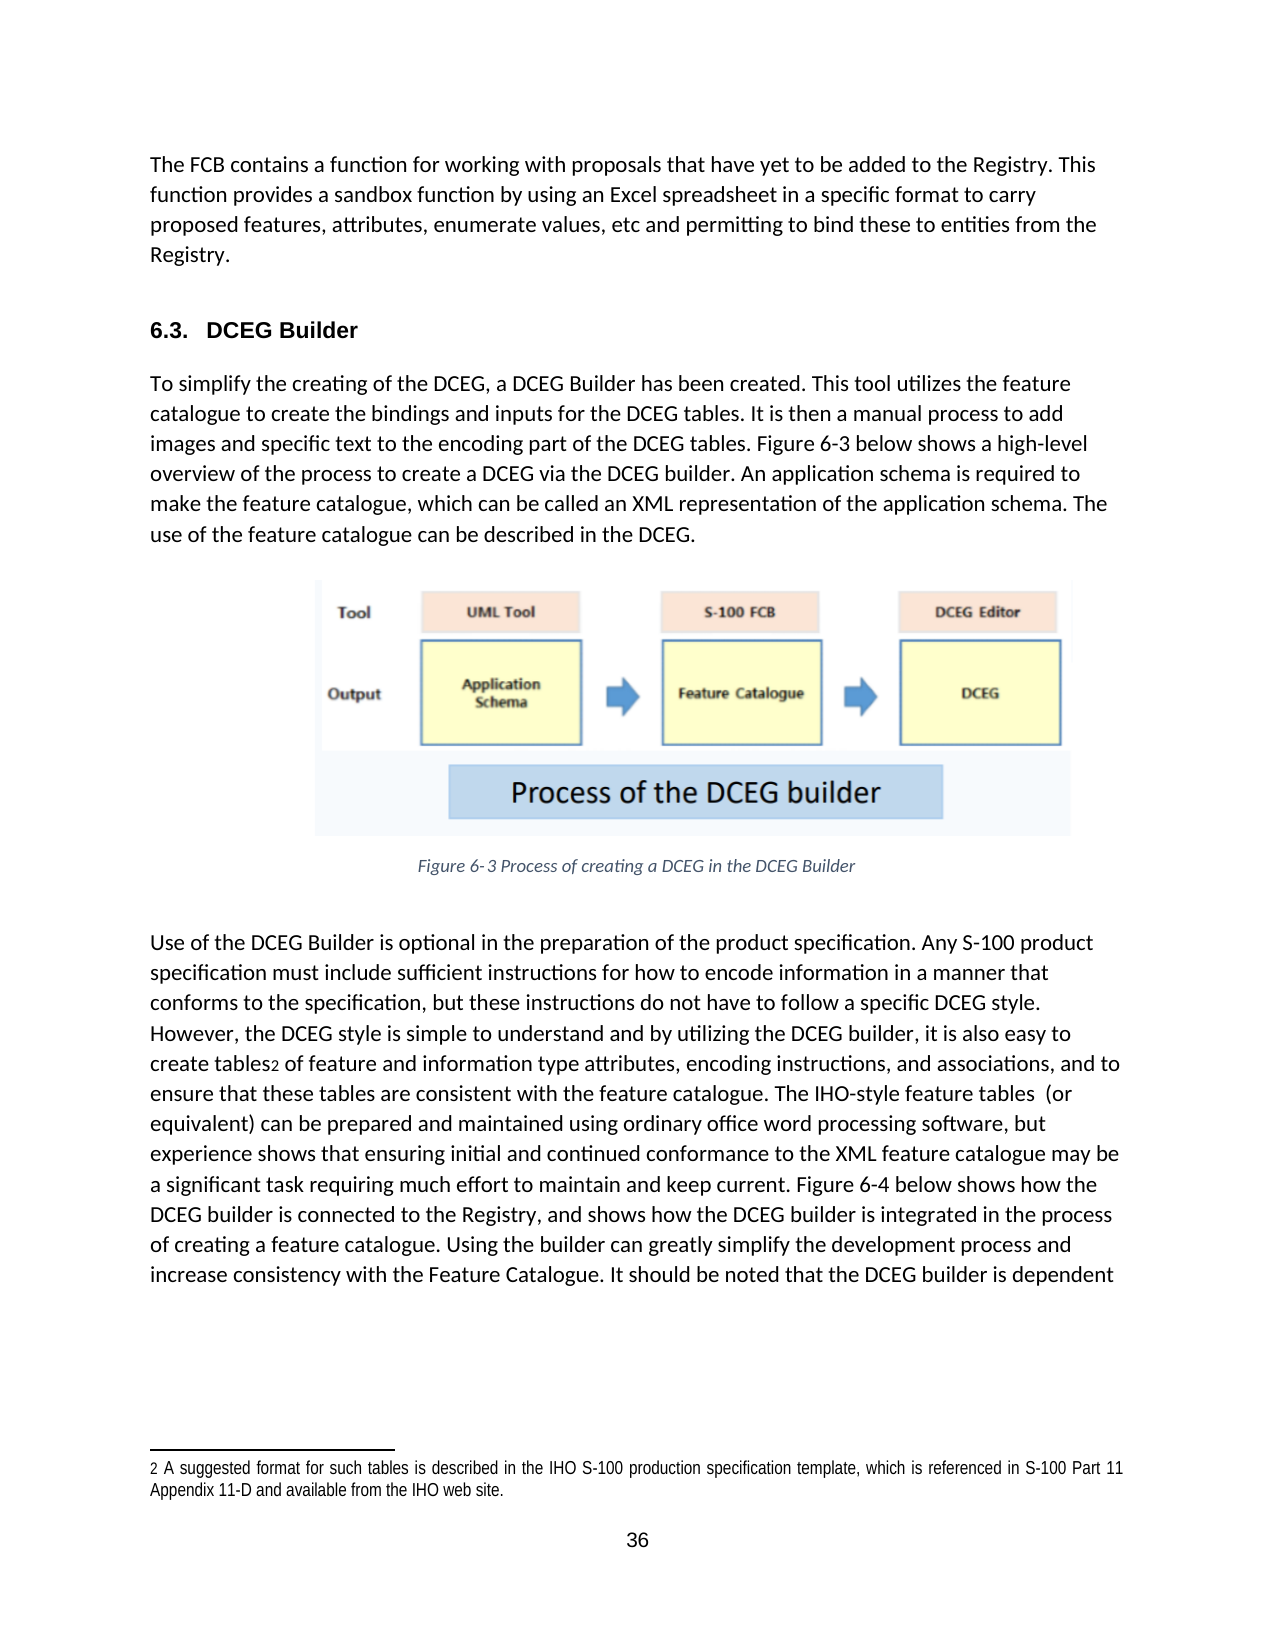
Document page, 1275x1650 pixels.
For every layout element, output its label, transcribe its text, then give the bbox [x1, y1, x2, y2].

subtitle DCEG Builder [150, 318, 1125, 344]
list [150, 928, 1125, 1288]
text Figure 6-3 Process of creating a DCEG in the DCEG Builder [150, 854, 1125, 877]
list To simplify the creating of the DCEG, a DCEG Builder has been created. This tool utilizes the feature catalogue to create the bindings and inputs for the DCEG tables. It is then a manual process to add images and specific text to the encoding part of the DCEG tables. Figure 6-3 below shows a high-level overview of the process to create a DCEG via the DCEG builder. An application schema is required to make the feature catalogue, which can be called an XML representation of the application schema. The use of the feature catalogue can be described in the DCEG. [150, 369, 1125, 548]
picture [314, 580, 1073, 836]
list The FCB contains a function for working with proposals that have yet to be added to the Registry. This function provides a sandbox function by using an Excel spreadsheet in a specific format to carry proposed features, attributes, enumerate values, etc and permitting to bind these to entities from the Registry. [150, 150, 1125, 269]
